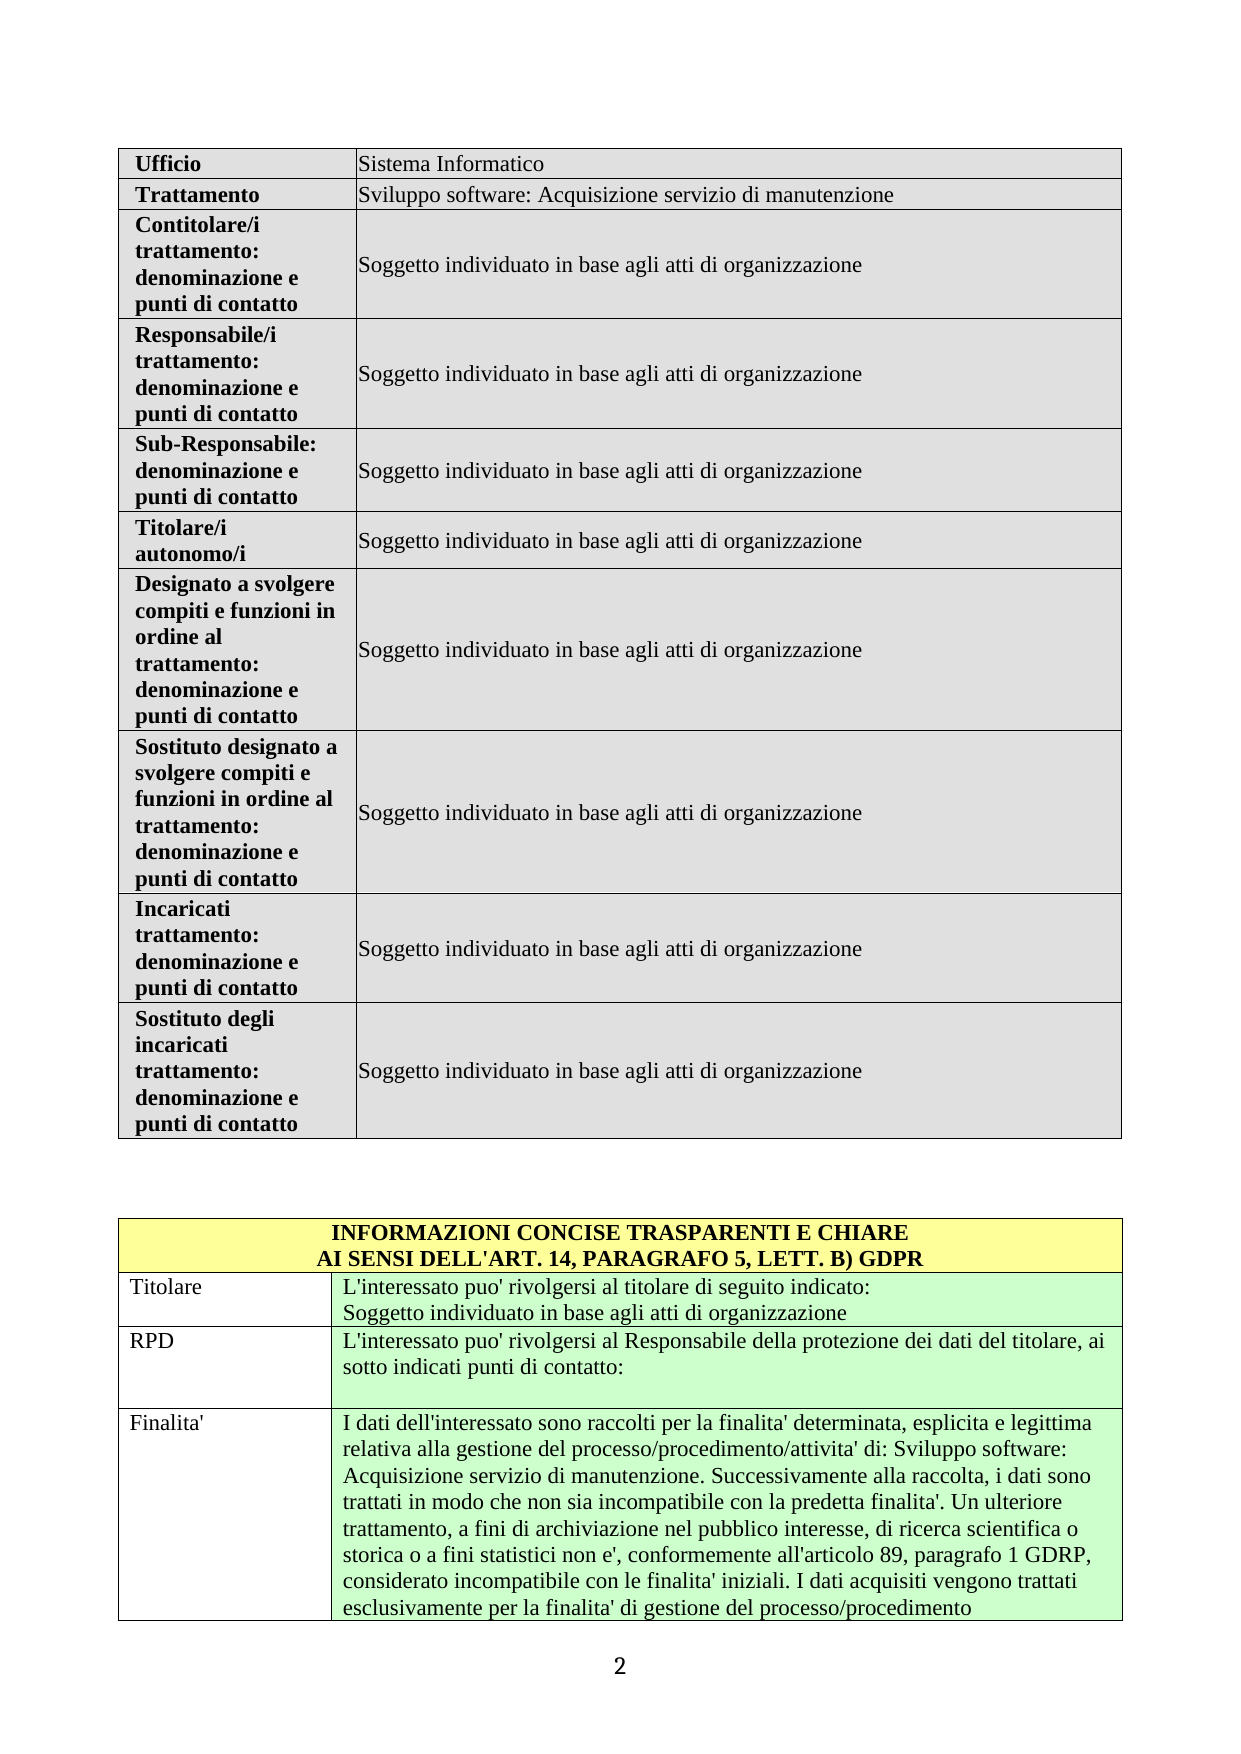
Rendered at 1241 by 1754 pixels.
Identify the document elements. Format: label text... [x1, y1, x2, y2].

table_cell L'interessato puo' rivolgersi al Responsabile della protezione dei dati del titolare, ai sotto indicati punti di contatto: [332, 1327, 1122, 1408]
table_cell Titolare/i autonomo/i [119, 512, 356, 568]
table_cell Soggetto individuato in base agli atti di organizzazione [357, 569, 1121, 730]
table_header INFORMAZIONI CONCISE TRASPARENTI E CHIARE AI SENSI DELL'ART. 14, PARAGRAFO 5, LETT. B) GDPR [119, 1219, 1122, 1272]
table_cell Soggetto individuato in base agli atti di organizzazione [357, 210, 1121, 318]
table_cell Soggetto individuato in base agli atti di organizzazione [357, 319, 1121, 428]
table_cell Sviluppo software: Acquisizione servizio di manutenzione [357, 179, 1121, 209]
table_cell Designato a svolgere compiti e funzioni in ordine al trattamento: denominazione e punti di contatto [119, 569, 356, 730]
table_cell Soggetto individuato in base agli atti di organizzazione [357, 1003, 1121, 1138]
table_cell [332, 1409, 1122, 1620]
table_cell Soggetto individuato in base agli atti di organizzazione [357, 731, 1121, 892]
table_cell Contitolare/i trattamento: denominazione e punti di contatto [119, 210, 356, 318]
table_cell Trattamento [119, 179, 356, 209]
table_cell Sostituto degli incaricati trattamento: denominazione e punti di contatto [119, 1003, 356, 1138]
table_cell Titolare [119, 1273, 331, 1326]
table_cell Sistema Informatico [357, 149, 1121, 178]
table_cell Soggetto individuato in base agli atti di organizzazione [357, 894, 1121, 1002]
table_cell Soggetto individuato in base agli atti di organizzazione [357, 512, 1121, 568]
table_cell Sostituto designato a svolgere compiti e funzioni in ordine al trattamento: denominazione e punti di contatto [119, 731, 356, 892]
table_cell Soggetto individuato in base agli atti di organizzazione [357, 429, 1121, 511]
table_cell L'interessato puo' rivolgersi al titolare di seguito indicato: Soggetto individuato in base agli atti di organizzazione [332, 1273, 1122, 1326]
table_cell RPD [119, 1327, 331, 1408]
table_cell Responsabile/i trattamento: denominazione e punti di contatto [119, 319, 356, 428]
table_cell Incaricati trattamento: denominazione e punti di contatto [119, 894, 356, 1002]
table_cell Sub-Responsabile: denominazione e punti di contatto [119, 429, 356, 511]
table_cell Ufficio [119, 149, 356, 178]
table_cell Finalita' [119, 1409, 331, 1620]
